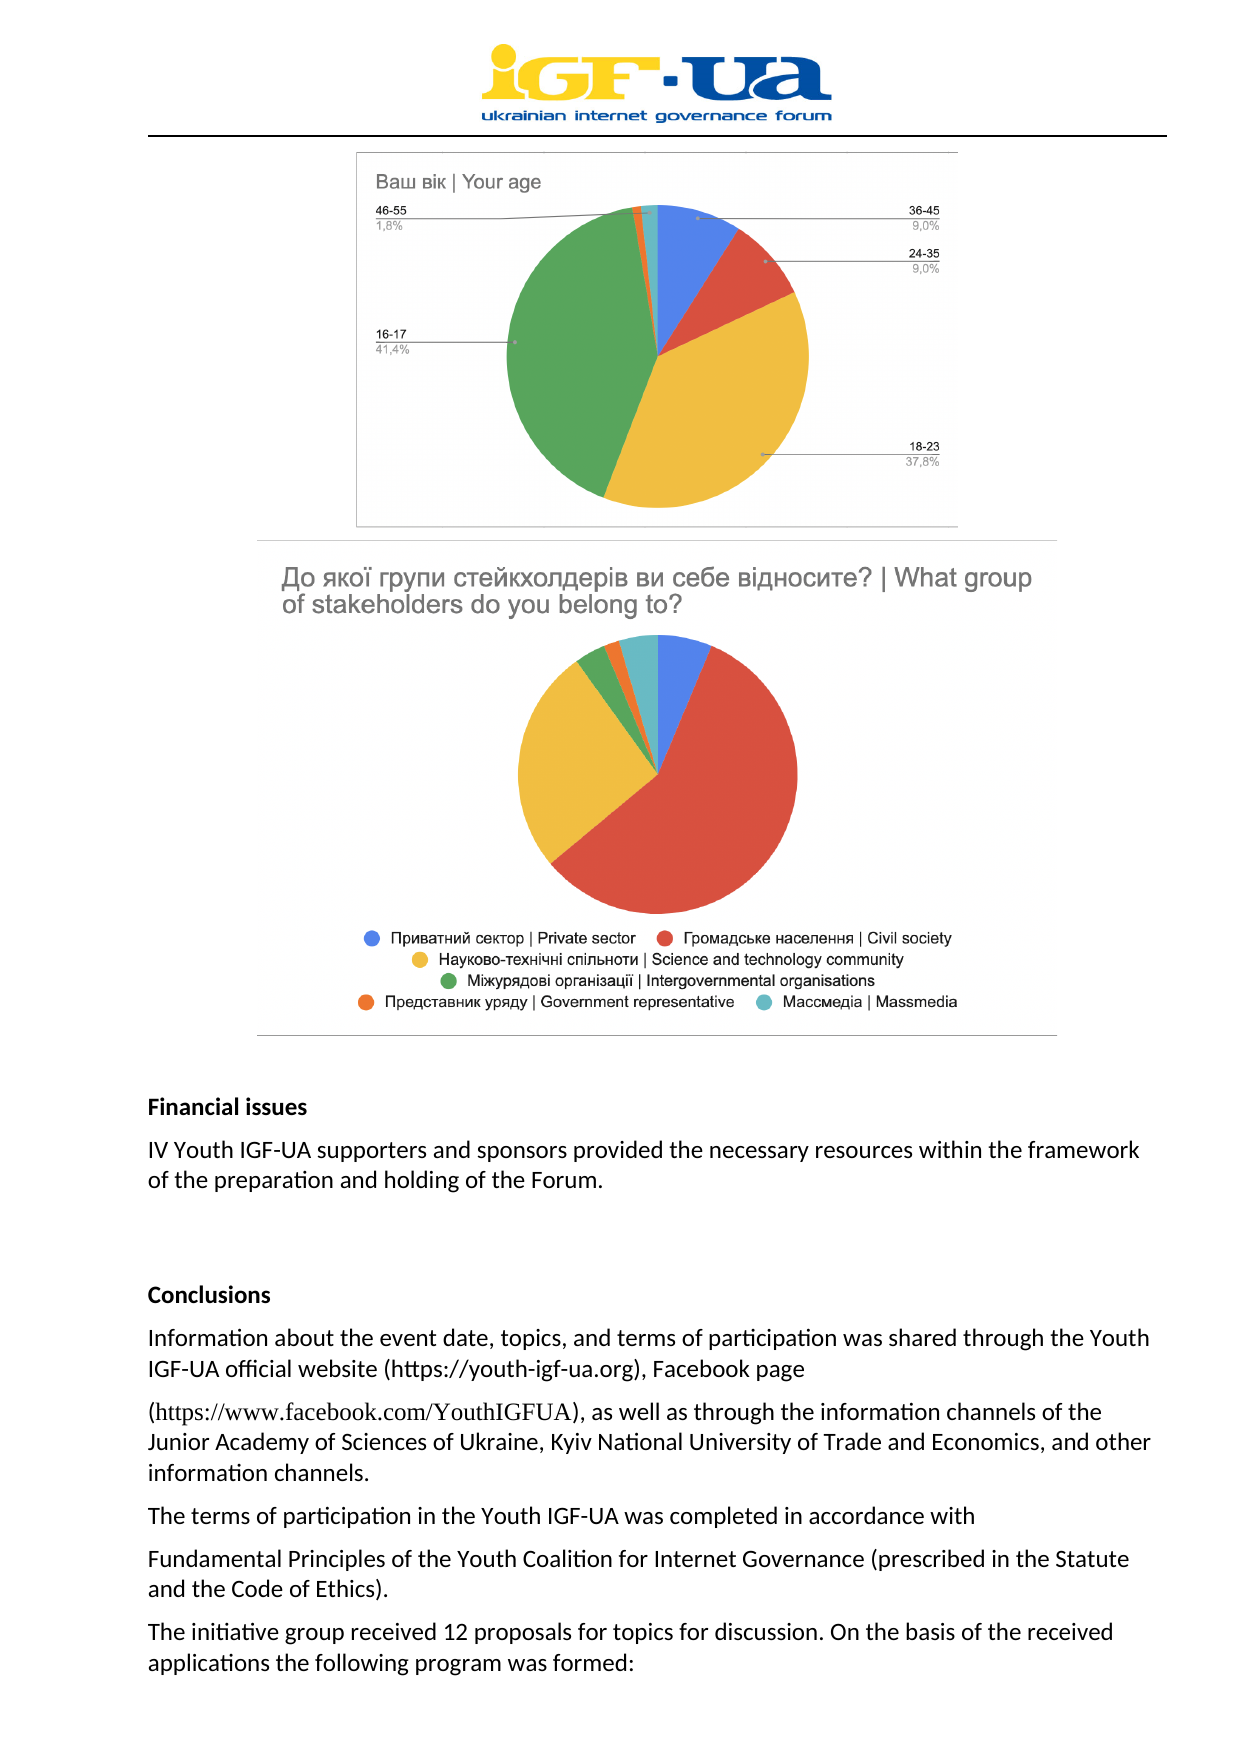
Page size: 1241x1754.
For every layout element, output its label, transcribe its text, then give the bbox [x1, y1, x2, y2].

text Information about the event date, topics, and terms of participation was shared through the Youth IGF-UA official website (https://youth-igf-ua.org), Facebook page [148, 1322, 1167, 1383]
picture [257, 540, 1058, 1036]
picture [356, 151, 958, 528]
text Conclusions [148, 1279, 1167, 1310]
picture [477, 44, 838, 126]
text Fundamental Principles of the Youth Coalition for Internet Governance (prescribed in the Statute and the Code of Ethics). [148, 1543, 1167, 1604]
text IV Youth IGF-UA supporters and sponsors provided the necessary resources within the framework of the preparation and holding of the Forum. [148, 1134, 1167, 1224]
text (https://www.facebook.com/YouthIGFUA), as well as through the information channels of the Junior Academy of Sciences of Ukraine, Kyiv National University of Trade and Economics, and other information channels. [148, 1396, 1167, 1487]
text The terms of participation in the Youth IGF-UA was completed in accordance with [148, 1500, 1167, 1531]
text Financial issues [148, 1091, 1167, 1122]
text The initiative group received 12 proposals for topics for discussion. On the basis of the received applications the following program was formed: [148, 1617, 1167, 1678]
